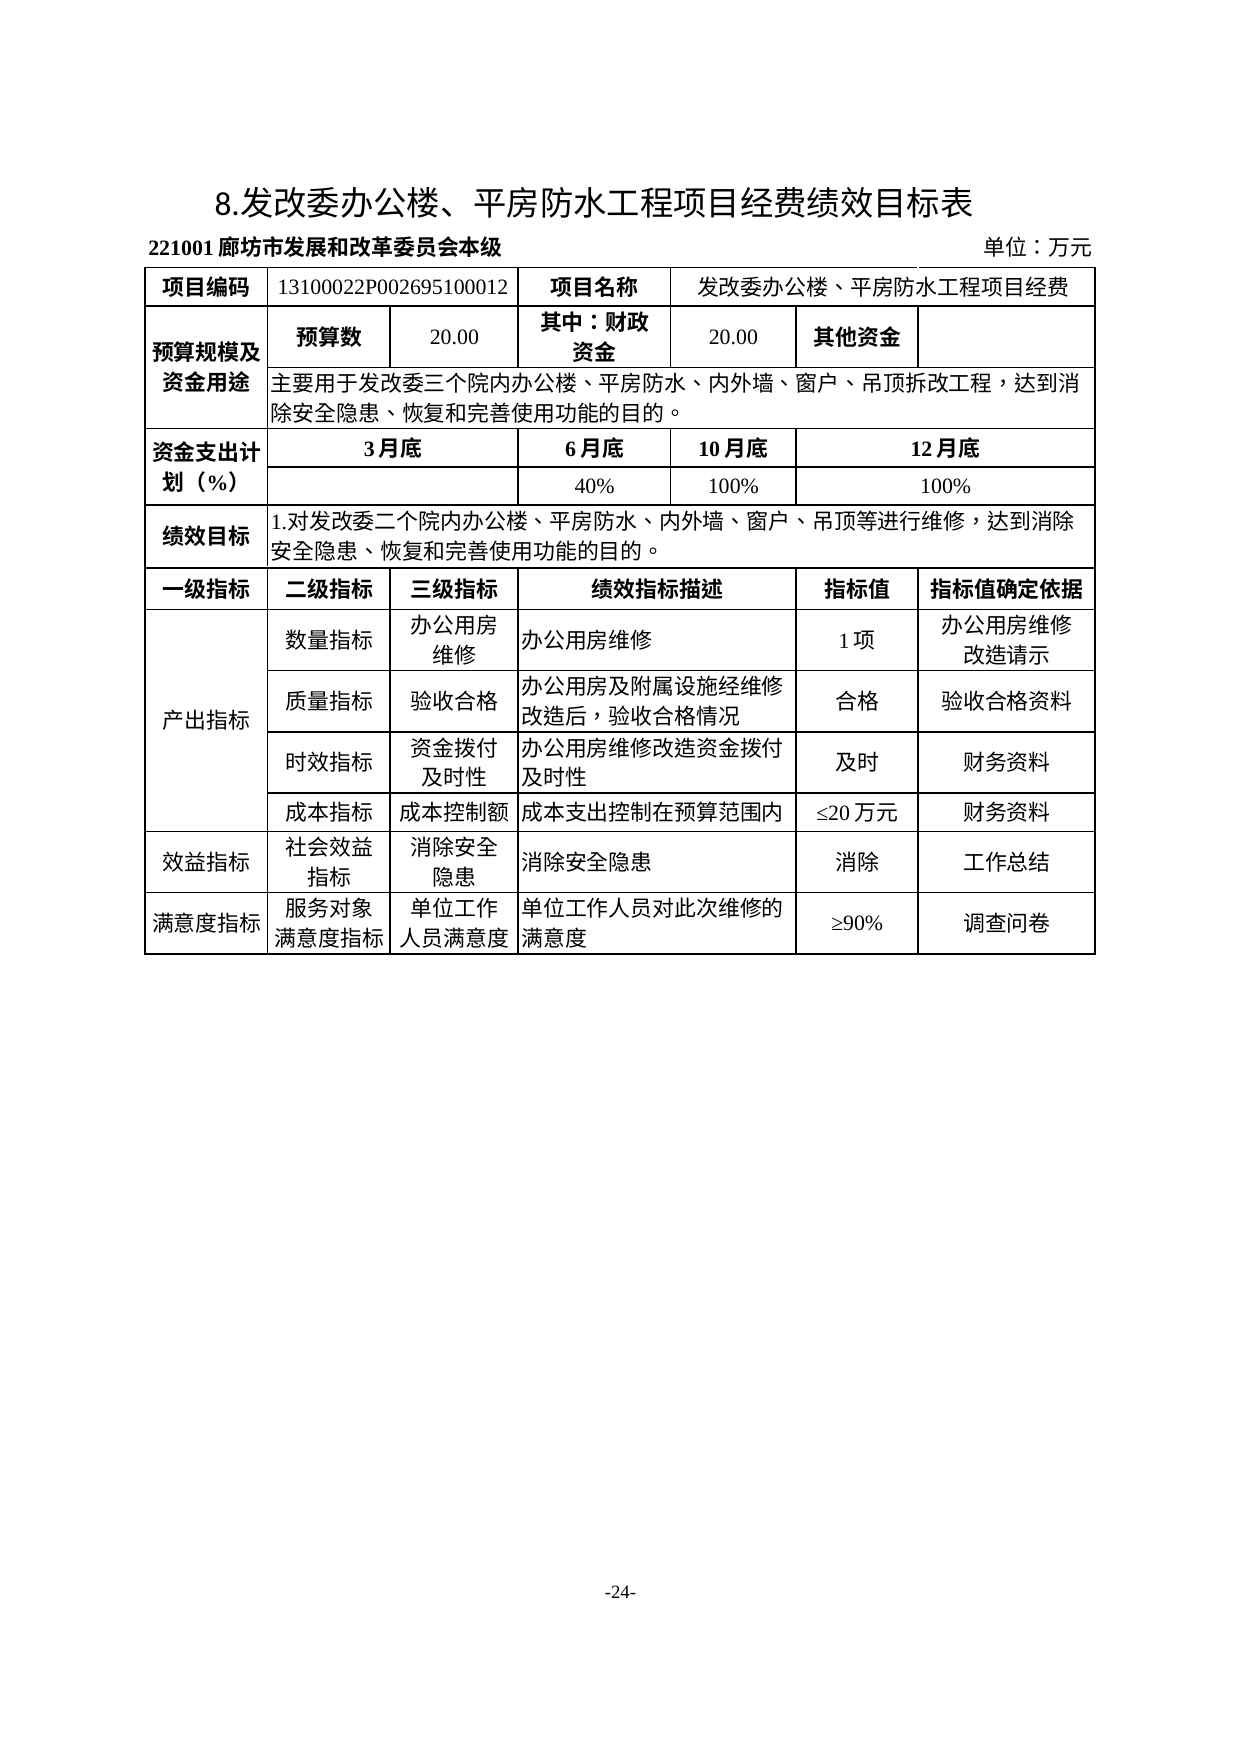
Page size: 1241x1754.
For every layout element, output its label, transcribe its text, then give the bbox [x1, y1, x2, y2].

table_header 221001廊坊市发展和改革委员会本级 [146, 227, 917, 267]
table_cell 办公用房维修改造资金拨付及时性 [519, 733, 795, 792]
table_cell 财务资料 [919, 733, 1094, 792]
table_cell 预算数 [268, 307, 389, 366]
table_cell 效益指标 [146, 832, 267, 892]
table_cell 100% [797, 468, 1094, 504]
table_cell 主要用于发改委三个院内办公楼、平房防水、内外墙、窗户、吊顶拆改工程，达到消除安全隐患、恢复和完善使用功能的目的。 [268, 368, 1094, 427]
table_header 单位：万元 [919, 227, 1094, 267]
table_cell 验收合格 [391, 671, 517, 731]
text 8.发改委办公楼、平房防水工程项目经费绩效目标表 [148, 177, 1092, 225]
table_cell 成本指标 [268, 794, 389, 831]
table_cell 成本支出控制在预算范围内 [519, 794, 795, 831]
table_cell 绩效目标 [146, 506, 267, 566]
table_cell 社会效益 指标 [268, 832, 389, 892]
table_cell 单位工作人员对此次维修的满意度 [519, 893, 795, 953]
table_cell 100% [671, 468, 795, 504]
table_header 指标值 [797, 569, 917, 609]
table_cell 工作总结 [919, 832, 1094, 892]
table_cell 及时 [797, 733, 917, 792]
table_cell 办公用房 维修 [391, 610, 517, 670]
table_cell 资金支出计划（%） [146, 429, 267, 504]
table_cell 财务资料 [919, 794, 1094, 831]
table_cell 1项 [797, 610, 917, 670]
table_header 三级指标 [391, 569, 517, 609]
table_header 一级指标 [146, 569, 267, 609]
table_cell 20.00 [671, 307, 795, 366]
table_cell 办公用房维修 [519, 610, 795, 670]
table_cell 合格 [797, 671, 917, 731]
table_cell ≤20万元 [797, 794, 917, 831]
table_cell 服务对象 满意度指标 [268, 893, 389, 953]
table_cell [268, 468, 517, 504]
table_cell 13100022P002695100012 [268, 268, 517, 305]
table_cell 20.00 [391, 307, 517, 366]
table_cell 产出指标 [146, 610, 267, 831]
table_cell 满意度指标 [146, 893, 267, 953]
table_cell 1.对发改委二个院内办公楼、平房防水、内外墙、窗户、吊顶等进行维修，达到消除安全隐患、恢复和完善使用功能的目的。 [268, 506, 1094, 566]
table_header 指标值确定依据 [919, 569, 1094, 609]
table_cell 项目编码 [146, 268, 267, 305]
table_cell [919, 307, 1094, 366]
table_cell 12月底 [797, 429, 1094, 466]
table_cell 消除安全 隐患 [391, 832, 517, 892]
table_cell 单位工作 人员满意度 [391, 893, 517, 953]
table_cell 办公用房及附属设施经维修改造后，验收合格情况 [519, 671, 795, 731]
table_cell 质量指标 [268, 671, 389, 731]
table_cell 时效指标 [268, 733, 389, 792]
table_cell 消除安全隐患 [519, 832, 795, 892]
table_cell 其他资金 [797, 307, 917, 366]
table_header 绩效指标描述 [519, 569, 795, 609]
table_cell 40% [519, 468, 670, 504]
table_cell 办公用房维修 改造请示 [919, 610, 1094, 670]
table_cell 消除 [797, 832, 917, 892]
table_cell 6月底 [519, 429, 670, 466]
table_cell 数量指标 [268, 610, 389, 670]
table_header 二级指标 [268, 569, 389, 609]
table_cell 3月底 [268, 429, 517, 466]
table_cell 调查问卷 [919, 893, 1094, 953]
table_cell 发改委办公楼、平房防水工程项目经费 [671, 268, 1094, 305]
table_cell 预算规模及资金用途 [146, 307, 267, 427]
table_cell 资金拨付 及时性 [391, 733, 517, 792]
table_cell 验收合格资料 [919, 671, 1094, 731]
table_cell 10月底 [671, 429, 795, 466]
table_cell 其中：财政 资金 [519, 307, 670, 366]
table_cell ≥90% [797, 893, 917, 953]
table_cell 项目名称 [519, 268, 670, 305]
table_cell 成本控制额 [391, 794, 517, 831]
